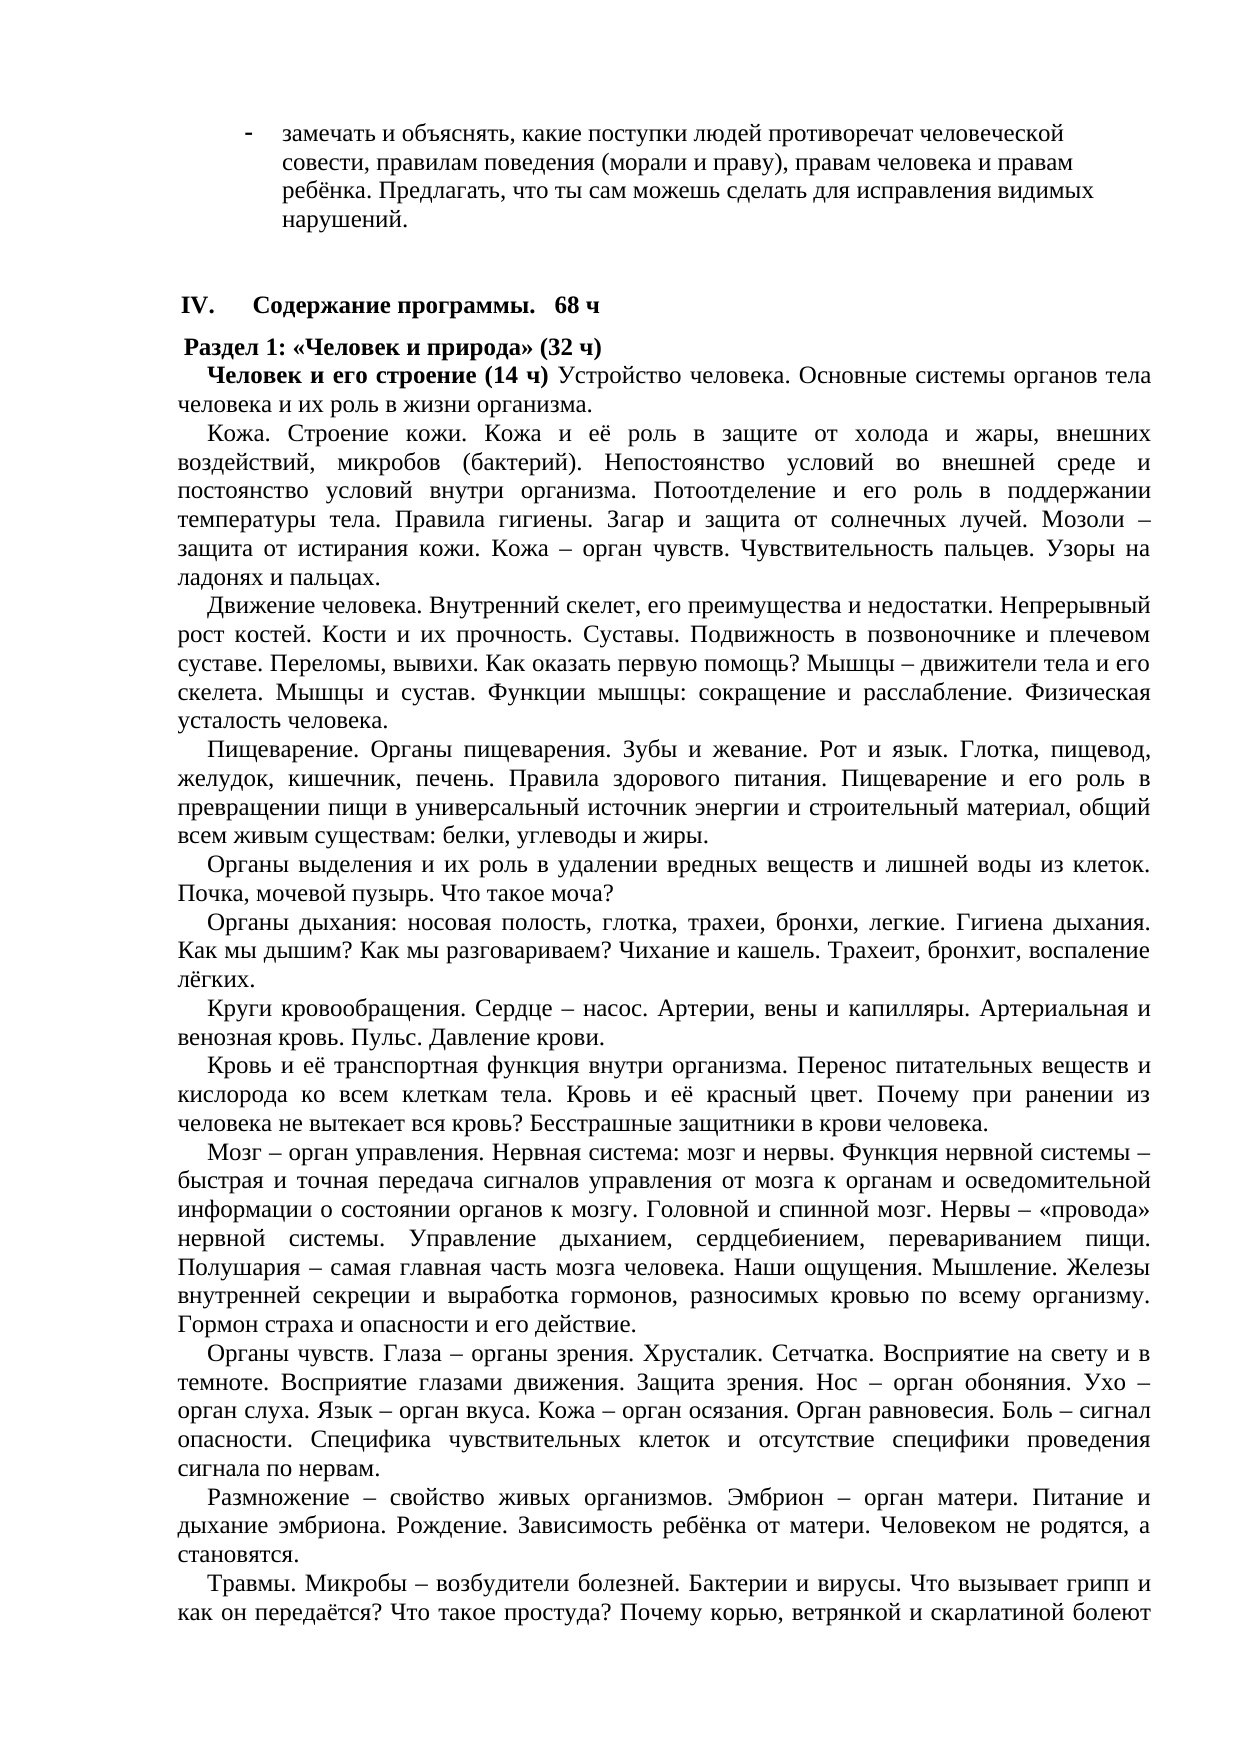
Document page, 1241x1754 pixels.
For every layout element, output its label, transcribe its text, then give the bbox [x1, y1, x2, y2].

text Человек и его строение (14 ч) Устройство человека. Основные системы органов тела человека и их роль в жизни организма. [177, 361, 1152, 418]
text Движение человека. Внутренний скелет, его преимущества и недостатки. Непрерывный рост костей. Кости и их прочность. Суставы. Подвижность в позвоночнике и плечевом суставе. Переломы, вывихи. Как оказать первую помощь? Мышцы – движители тела и его скелета. Мышцы и сустав. Функции мышцы: сокращение и расслабление. Физическая усталость человека. [177, 591, 1152, 734]
text Кровь и её транспортная функция внутри организма. Перенос питательных веществ и кислорода ко всем клеткам тела. Кровь и её красный цвет. Почему при ранении из человека не вытекает вся кровь? Бесстрашные защитники в крови человека. [177, 1051, 1152, 1137]
text Органы дыхания: носовая полость, глотка, трахеи, бронхи, легкие. Гигиена дыхания. Как мы дышим? Как мы разговариваем? Чихание и кашель. Трахеит, бронхит, воспаление лёгких. [177, 907, 1152, 993]
text Раздел 1: «Человек и природа» (32 ч) [177, 332, 1152, 361]
list Содержание программы. 68 ч [215, 291, 1152, 319]
text Органы выделения и их роль в удалении вредных веществ и лишней воды из клеток. Почка, мочевой пузырь. Что такое моча? [177, 849, 1152, 907]
text Кожа. Строение кожи. Кожа и её роль в защите от холода и жары, внешних воздействий, микробов (бактерий). Непостоянство условий во внешней среде и постоянство условий внутри организма. Потоотделение и его роль в поддержании температуры тела. Правила гигиены. Загар и защита от солнечных лучей. Мозоли – защита от истирания кожи. Кожа – орган чувств. Чувствительность пальцев. Узоры на ладонях и пальцах. [177, 418, 1152, 591]
text Круги кровообращения. Сердце – насос. Артерии, вены и капилляры. Артериальная и венозная кровь. Пульс. Давление крови. [177, 993, 1152, 1051]
list замечать и объяснять, какие поступки людей противоречат человеческой совести, правилам поведения (морали и праву), правам человека и правам ребёнка. Предлагать, что ты сам можешь сделать для исправления видимых нарушений. [244, 118, 1152, 233]
text Органы чувств. Глаза – органы зрения. Хрусталик. Сетчатка. Восприятие на свету и в темноте. Восприятие глазами движения. Защита зрения. Нос – орган обоняния. Ухо – орган слуха. Язык – орган вкуса. Кожа – орган осязания. Орган равновесия. Боль – сигнал опасности. Специфика чувствительных клеток и отсутствие специфики проведения сигнала по нервам. [177, 1338, 1152, 1482]
text Размножение – свойство живых организмов. Эмбрион – орган матери. Питание и дыхание эмбриона. Рождение. Зависимость ребёнка от матери. Человеком не родятся, а становятся. [177, 1482, 1152, 1568]
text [177, 1568, 1152, 1626]
text Мозг – орган управления. Нервная система: мозг и нервы. Функция нервной системы – быстрая и точная передача сигналов управления от мозга к органам и осведомительной информации о состоянии органов к мозгу. Головной и спинной мозг. Нервы – «провода» нервной системы. Управление дыханием, сердцебиением, перевариванием пищи. Полушария – самая главная часть мозга человека. Наши ощущения. Мышление. Железы внутренней секреции и выработка гормонов, разносимых кровью по всему организму. Гормон страха и опасности и его действие. [177, 1137, 1152, 1338]
text Пищеварение. Органы пищеварения. Зубы и жевание. Рот и язык. Глотка, пищевод, желудок, кишечник, печень. Правила здорового питания. Пищеварение и его роль в превращении пищи в универсальный источник энергии и строительный материал, общий всем живым существам: белки, углеводы и жиры. [177, 734, 1152, 849]
